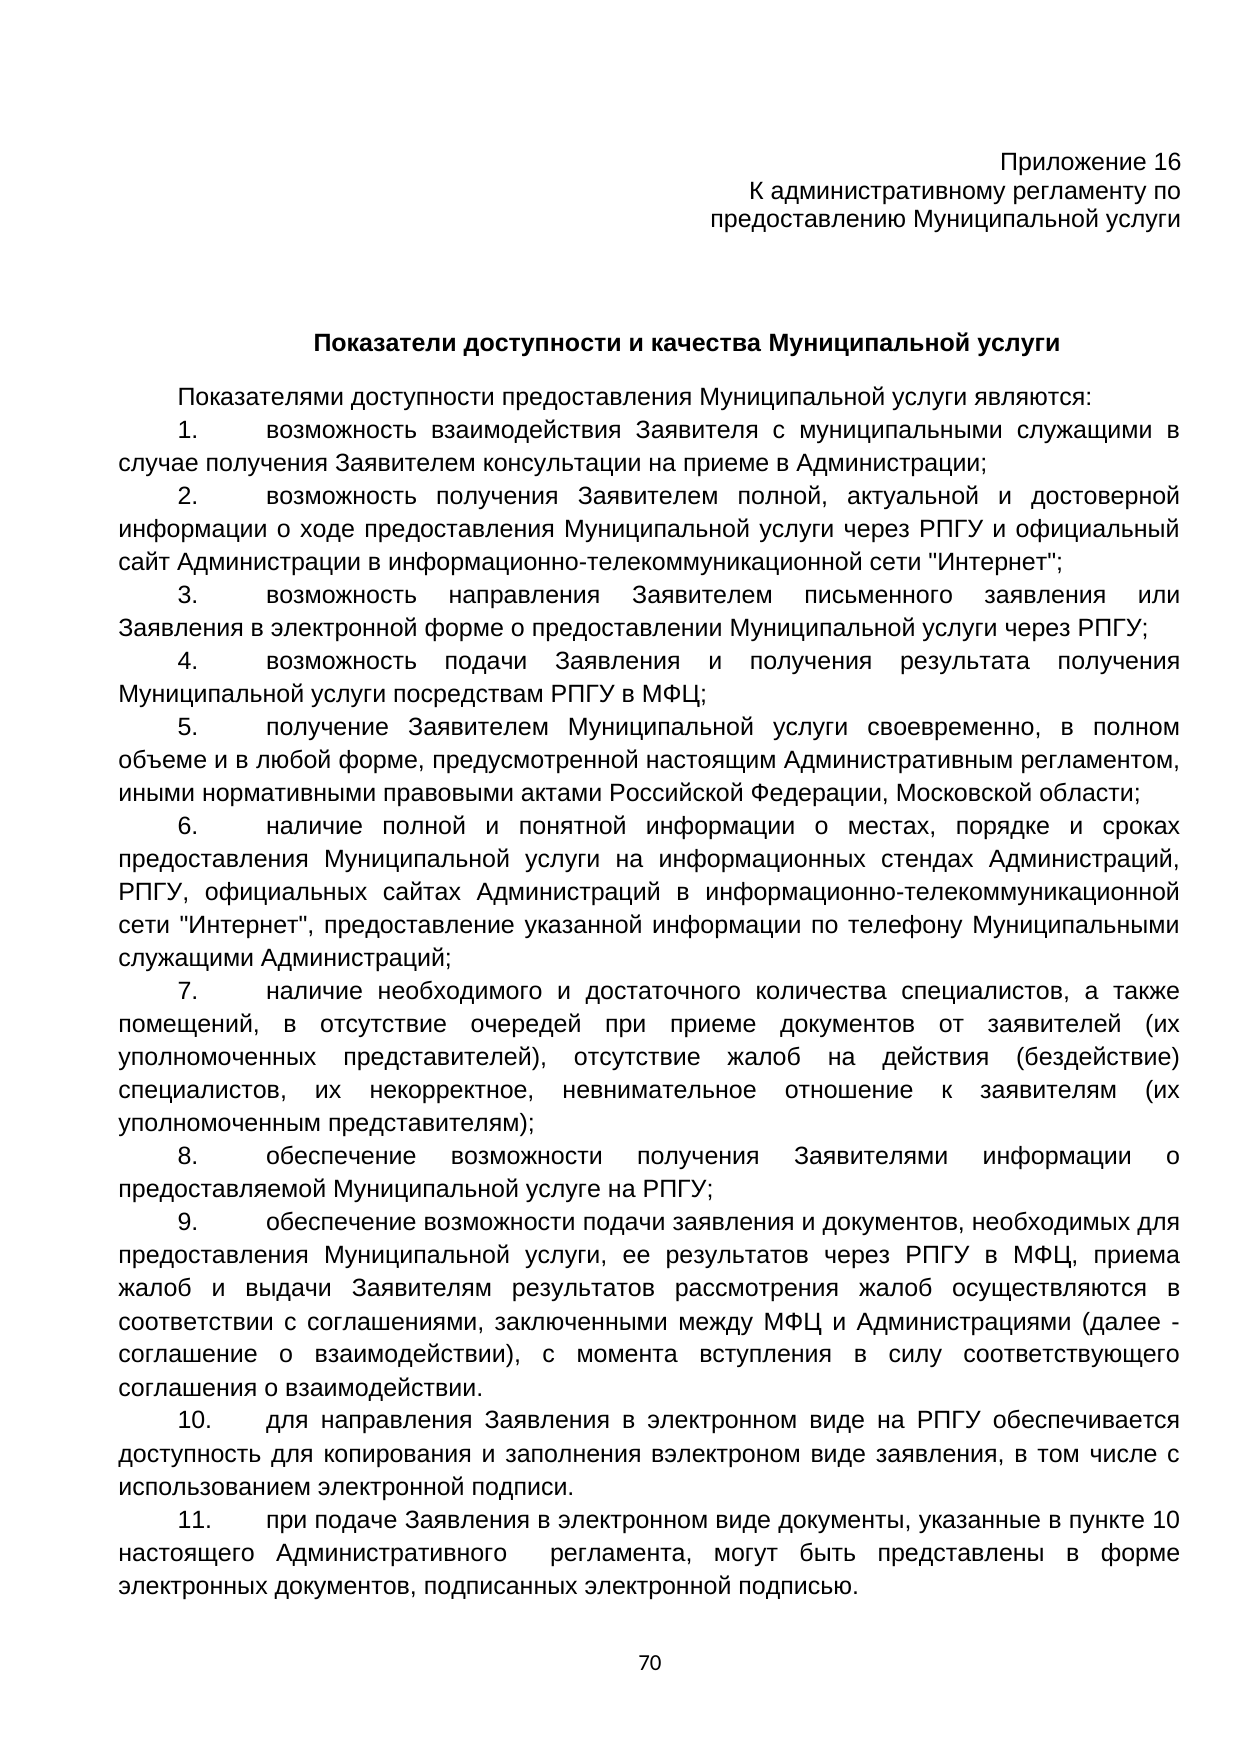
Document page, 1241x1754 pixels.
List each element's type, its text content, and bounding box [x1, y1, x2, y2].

text Показатели доступности и качества Муниципальной услуги [192, 328, 1181, 357]
list возможность получения Заявителем полной, актуальной и достоверной информации о ходе предоставления Муниципальной услуги через РПГУ и официальный сайт Администрации в информационно-телекоммуникационной сети "Интернет"; [118, 481, 1181, 576]
list при подаче Заявления в электронном виде документы, указанные в пункте 10 настоящего Административного регламента, могут быть представлены в форме электронных документов, подписанных электронной подписью. [118, 1504, 1181, 1599]
list наличие полной и понятной информации о местах, порядке и сроках предоставления Муниципальной услуги на информационных стендах Администраций, РПГУ, официальных сайтах Администраций в информационно-телекоммуникационной сети "Интернет", предоставление указанной информации по телефону Муниципальными служащими Администраций; [118, 811, 1181, 972]
list получение Заявителем Муниципальной услуги своевременно, в полном объеме и в любой форме, предусмотренной настоящим Административным регламентом, иными нормативными правовыми актами Российской Федерации, Московской области; [118, 712, 1181, 807]
list возможность взаимодействия Заявителя с муниципальными служащими в случае получения Заявителем консультации на приеме в Администрации; [118, 415, 1181, 477]
list обеспечение возможности подачи заявления и документов, необходимых для предоставления Муниципальной услуги, ее результатов через РПГУ в МФЦ, приема жалоб и выдачи Заявителям результатов рассмотрения жалоб осуществляются в соответствии с соглашениями, заключенными между МФЦ и Администрациями (далее - соглашение о взаимодействии), с момента вступления в силу соответствующего соглашения о взаимодействии. [118, 1207, 1181, 1401]
text Показателями доступности предоставления Муниципальной услуги являются: [118, 382, 1181, 411]
list возможность подачи Заявления и получения результата получения Муниципальной услуги посредствам РПГУ в МФЦ; [118, 646, 1181, 708]
list обеспечение возможности получения Заявителями информации о предоставляемой Муниципальной услуге на РПГУ; [118, 1141, 1181, 1203]
list для направления Заявления в электронном виде на РПГУ обеспечивается доступность для копирования и заполнения вэлектроном виде заявления, в том числе с использованием электронной подписи. [118, 1406, 1181, 1500]
list возможность направления Заявителем письменного заявления или Заявления в электронной форме о предоставлении Муниципальной услуги через РПГУ; [118, 580, 1181, 642]
text К административному регламенту по предоставлению Муниципальной услуги [650, 176, 1181, 233]
list наличие необходимого и достаточного количества специалистов, а также помещений, в отсутствие очередей при приеме документов от заявителей (их уполномоченных представителей), отсутствие жалоб на действия (бездействие) специалистов, их некорректное, невнимательное отношение к заявителям (их уполномоченным представителям); [118, 976, 1181, 1137]
text Приложение 16 [650, 147, 1181, 176]
